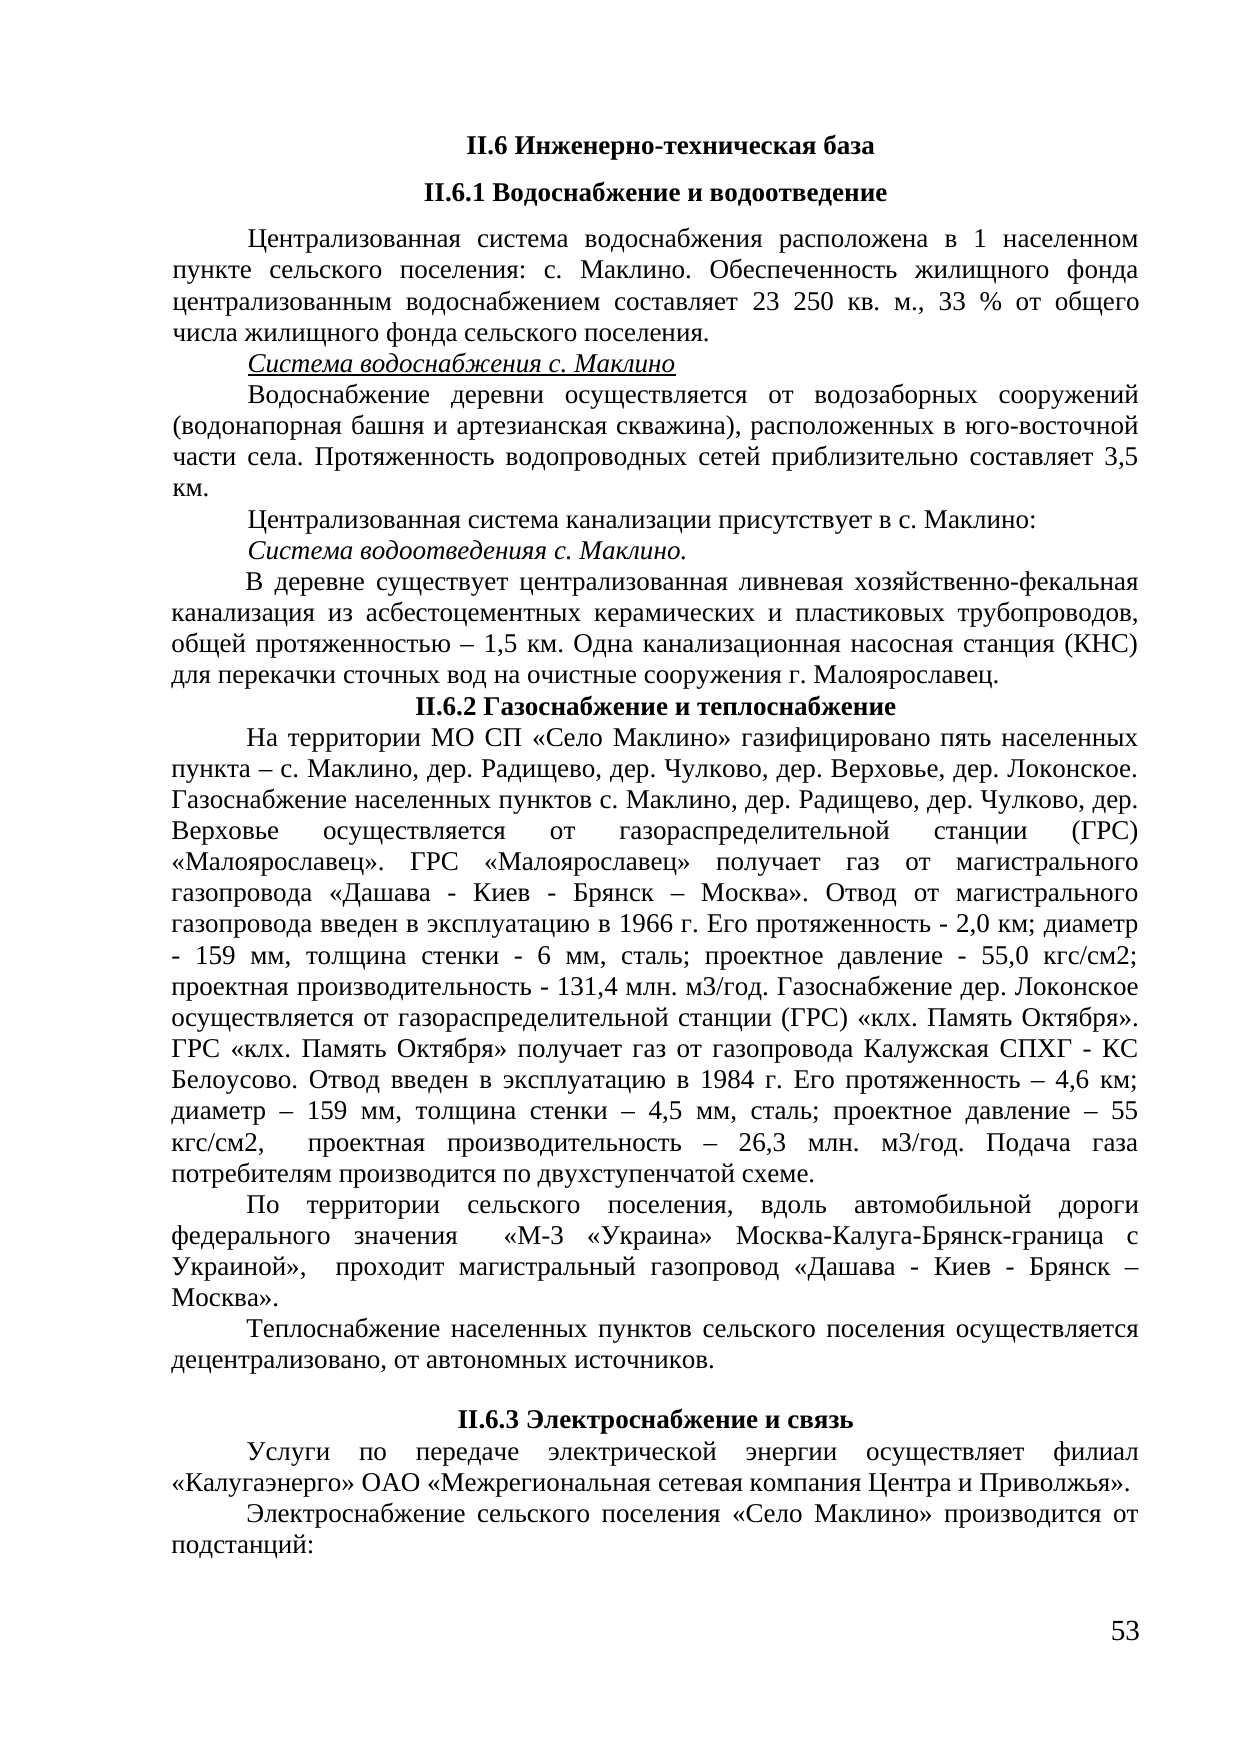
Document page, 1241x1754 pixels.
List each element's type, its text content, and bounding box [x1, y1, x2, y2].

text Централизованная система водоснабжения расположена в 1 населенном пункте сельского поселения: с. Маклино. Обеспеченность жилищного фонда централизованным водоснабжением составляет 23 250 кв. м., 33 % от общего числа жилищного фонда сельского поселения. [172, 222, 1140, 347]
text Теплоснабжение населенных пунктов сельского поселения осуществляется децентрализовано, от автономных источников. [171, 1312, 1140, 1375]
subtitle II.6.3 Электроснабжение и связь [171, 1403, 1140, 1435]
text Услуги по передаче электрической энергии осуществляет филиал «Калугаэнерго» ОАО «Межрегиональная сетевая компания Центра и Приволжья». [171, 1435, 1140, 1497]
text Система водоснабжения с. Маклино [172, 347, 1140, 378]
subtitle II.6 Инженерно-техническая база [392, 129, 1140, 160]
text Электроснабжение сельского поселения «Село Маклино» производится от подстанций: [171, 1497, 1140, 1559]
text Система водоотведенияя с. Маклино. [172, 534, 1140, 565]
text По территории сельского поселения, вдоль автомобильной дороги федерального значения «М-3 «Украина» Москва-Калуга-Брянск-граница с Украиной», проходит магистральный газопровод «Дашава - Киев - Брянск – Москва». [171, 1188, 1140, 1312]
text В деревне существует централизованная ливневая хозяйственно-фекальная канализация из асбестоцементных керамических и пластиковых трубопроводов, общей протяженностью – 1,5 км. Одна канализационная насосная станция (КНС) для перекачки сточных вод на очистные сооружения г. Малоярославец. [171, 565, 1140, 689]
subtitle II.6.2 Газоснабжение и теплоснабжение [171, 689, 1140, 721]
text На территории МО СП «Село Маклино» газифицировано пять населенных пункта – с. Маклино, дер. Радищево, дер. Чулково, дер. Верховье, дер. Локонское. Газоснабжение населенных пунктов с. Маклино, дер. Радищево, дер. Чулково, дер. Верховье осуществляется от газораспределительной станции (ГРС) «Малоярославец». ГРС «Малоярославец» получает газ от магистрального газопровода «Дашава - Киев - Брянск – Москва». Отвод от магистрального газопровода введен в эксплуатацию в 1966 г. Его протяженность - 2,0 км; диаметр - 159 мм, толщина стенки - 6 мм, сталь; проектное давление - 55,0 кгс/см2; проектная производительность - 131,4 млн. м3/год. Газоснабжение дер. Локонское осуществляется от газораспределительной станции (ГРС) «клх. Память Октября». ГРС «клх. Память Октября» получает газ от газопровода Калужская СПХГ - КС Белоусово. Отвод введен в эксплуатацию в 1984 г. Его протяженность – 4,6 км; диаметр – 159 мм, толщина стенки – 4,5 мм, сталь; проектное давление – 55 кгс/см2, проектная производительность – 26,3 млн. м3/год. Подача газа потребителям производится по двухступенчатой схеме. [171, 721, 1140, 1188]
subtitle II.6.1 Водоснабжение и водоотведение [171, 176, 1140, 207]
text Водоснабжение деревни осуществляется от водозаборных сооружений (водонапорная башня и артезианская скважина), расположенных в юго-восточной части села. Протяженность водопроводных сетей приблизительно составляет 3,5 км. [172, 378, 1140, 503]
text Централизованная система канализации присутствует в с. Маклино: [172, 503, 1140, 534]
